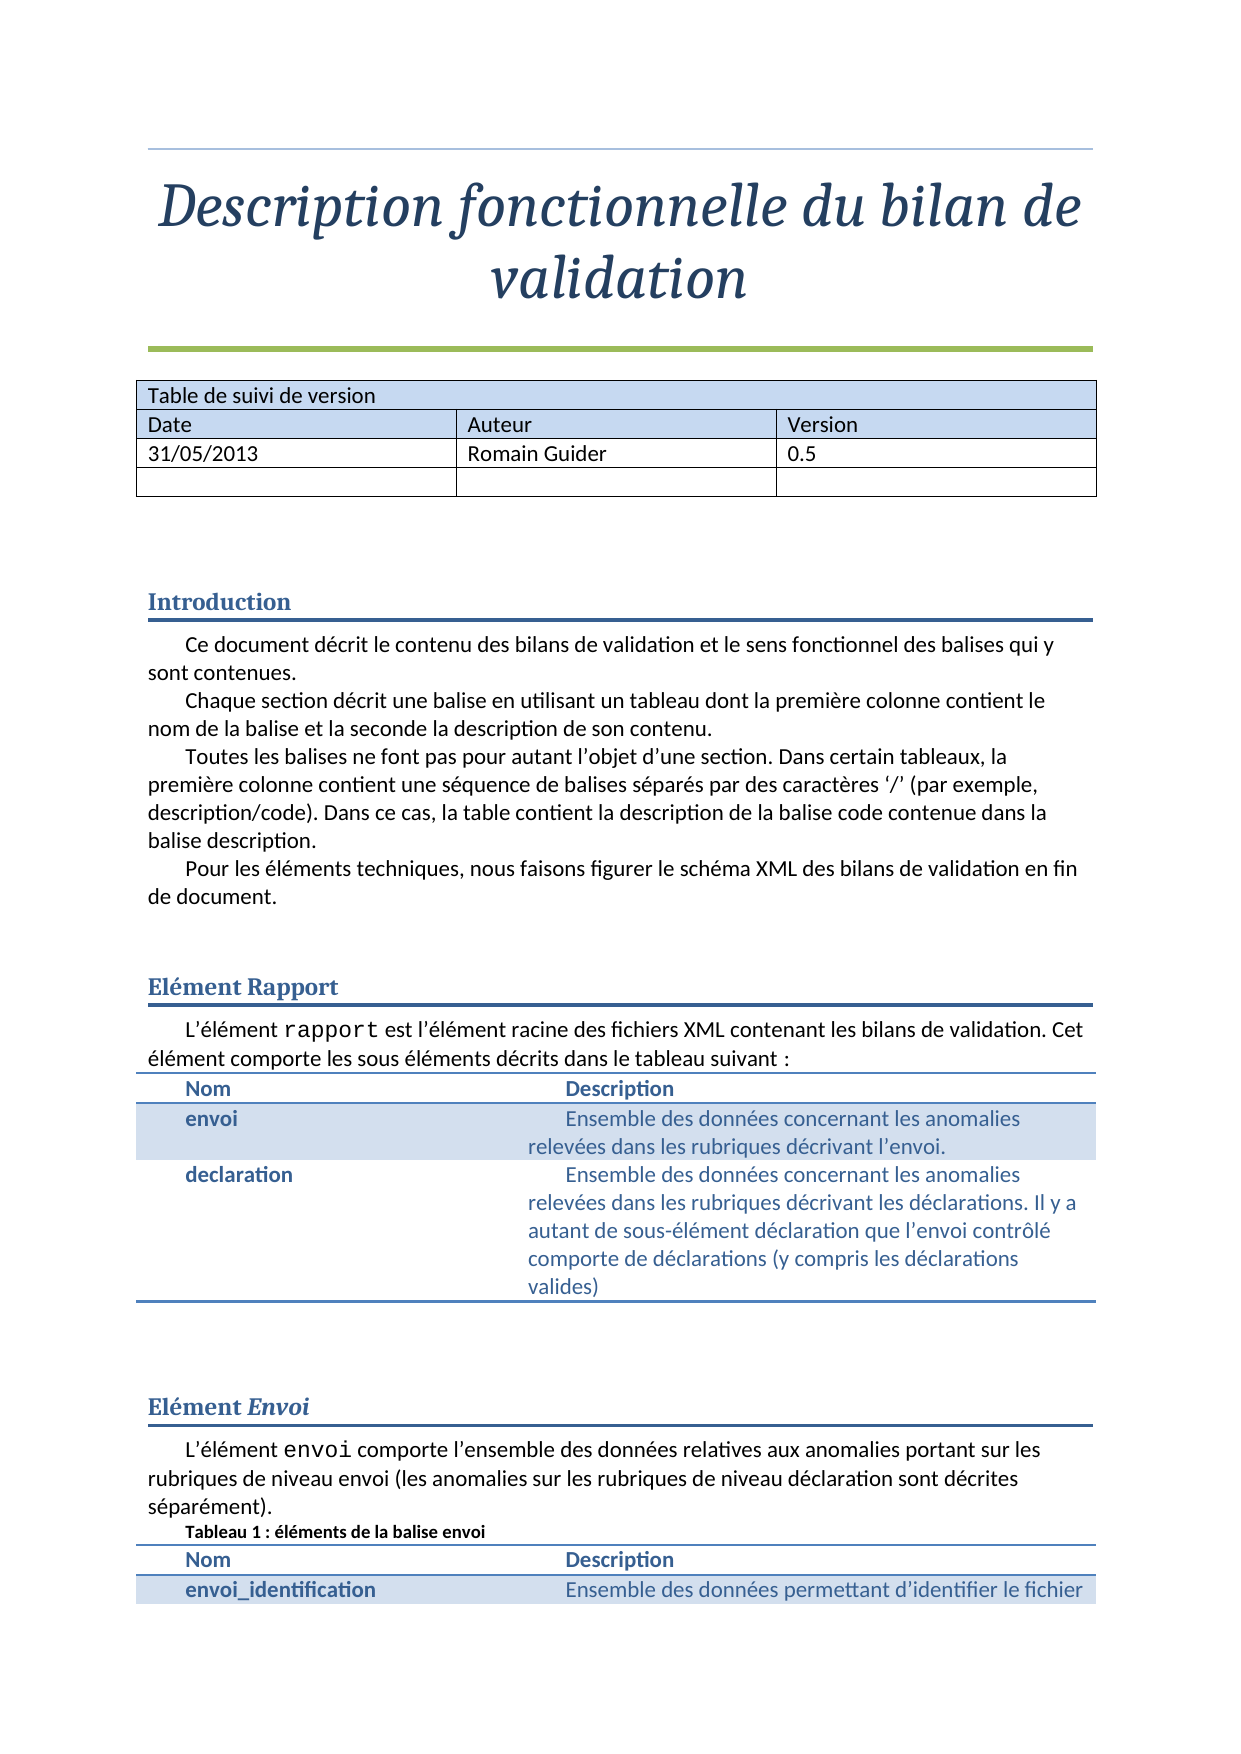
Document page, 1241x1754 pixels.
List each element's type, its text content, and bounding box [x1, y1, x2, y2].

table_cell Romain Guider [457, 439, 776, 467]
subtitle Elément Envoi [148, 1393, 1093, 1424]
table_header Nom [136, 1546, 517, 1573]
table_cell 0.5 [777, 439, 1096, 467]
table_header Table de suivi de version [137, 381, 1096, 409]
text L’élément envoi comporte l’ensemble des données relatives aux anomalies portant sur les rubriques de niveau envoi (les anomalies sur les rubriques de niveau déclaration sont décrites séparément). [148, 1435, 1093, 1521]
table_cell Date [137, 410, 456, 438]
table_cell Auteur [457, 410, 776, 438]
text Chaque section décrit une balise en utilisant un tableau dont la première colonne contient le nom de la balise et la seconde la description de son contenu. [148, 686, 1093, 742]
table_header Nom [136, 1074, 517, 1102]
table_cell Version [777, 410, 1096, 438]
table_cell [137, 468, 456, 496]
table_header Description [517, 1074, 1096, 1102]
text Pour les éléments techniques, nous faisons figurer le schéma XML des bilans de validation en fin de document. [148, 854, 1093, 910]
title Description fonctionnelle du bilan de validation [148, 150, 1093, 346]
text Ce document décrit le contenu des bilans de validation et le sens fonctionnel des balises qui y sont contenues. [148, 630, 1093, 686]
table_cell Ensemble des données concernant les anomalies relevées dans les rubriques décrivant l’envoi. [517, 1104, 1096, 1160]
table_cell declaration [136, 1160, 517, 1300]
table_header Description [517, 1546, 1096, 1573]
text L’élément rapport est l’élément racine des fichiers XML contenant les bilans de validation. Cet élément comporte les sous éléments décrits dans le tableau suivant : [148, 1015, 1093, 1072]
text Toutes les balises ne font pas pour autant l’objet d’une section. Dans certain tableaux, la première colonne contient une séquence de balises séparés par des caractères ‘/’ (par exemple, description/code). Dans ce cas, la table contient la description de la balise code contenue dans la balise description. [148, 742, 1093, 854]
subtitle Introduction [148, 588, 1093, 618]
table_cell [136, 1576, 517, 1604]
subtitle Elément Rapport [148, 973, 1093, 1003]
table_cell Ensemble des données concernant les anomalies relevées dans les rubriques décrivant les déclarations. Il y a autant de sous-élément déclaration que l’envoi contrôlé comporte de déclarations (y compris les déclarations valides) [517, 1160, 1096, 1300]
table_cell [777, 468, 1096, 496]
table_cell 31/05/2013 [137, 439, 456, 467]
table_cell envoi [136, 1104, 517, 1160]
table_cell [457, 468, 776, 496]
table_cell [517, 1576, 1096, 1604]
